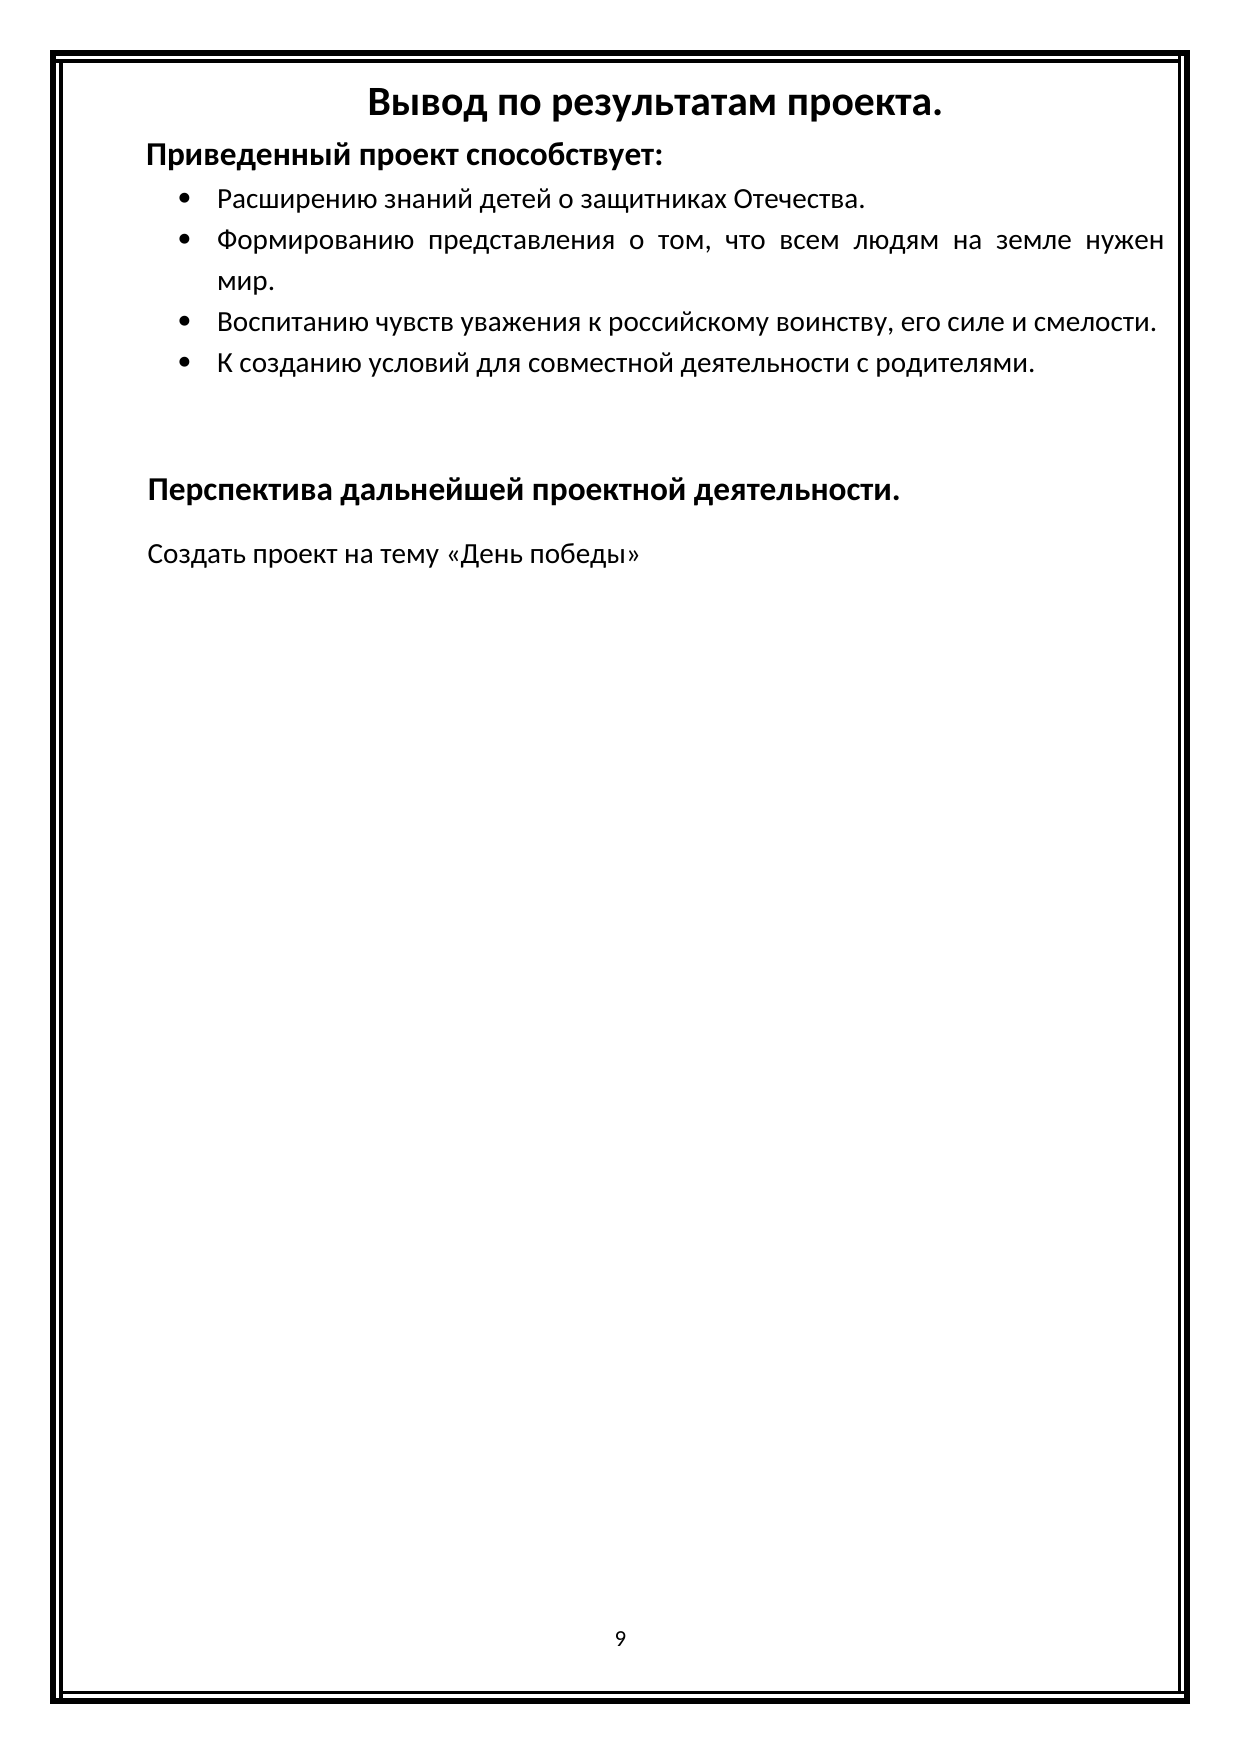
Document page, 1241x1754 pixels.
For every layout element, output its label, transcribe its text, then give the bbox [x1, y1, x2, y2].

list К созданию условий для совместной деятельности с родителями. [179, 344, 1165, 379]
list Вывод по результатам проекта. [146, 75, 1165, 126]
list Формированию представления о том, что всем людям на земле нужен мир. [179, 221, 1165, 298]
list Расширению знаний детей о защитниках Отечества. [179, 180, 1165, 216]
text Перспектива дальнейшей проектной деятельности. [75, 467, 1165, 508]
list Воспитанию чувств уважения к российскому воинству, его силе и смелости. [179, 303, 1165, 339]
list Приведенный проект способствует: [146, 133, 1165, 174]
text Создать проект на тему «День победы» [75, 535, 1165, 571]
